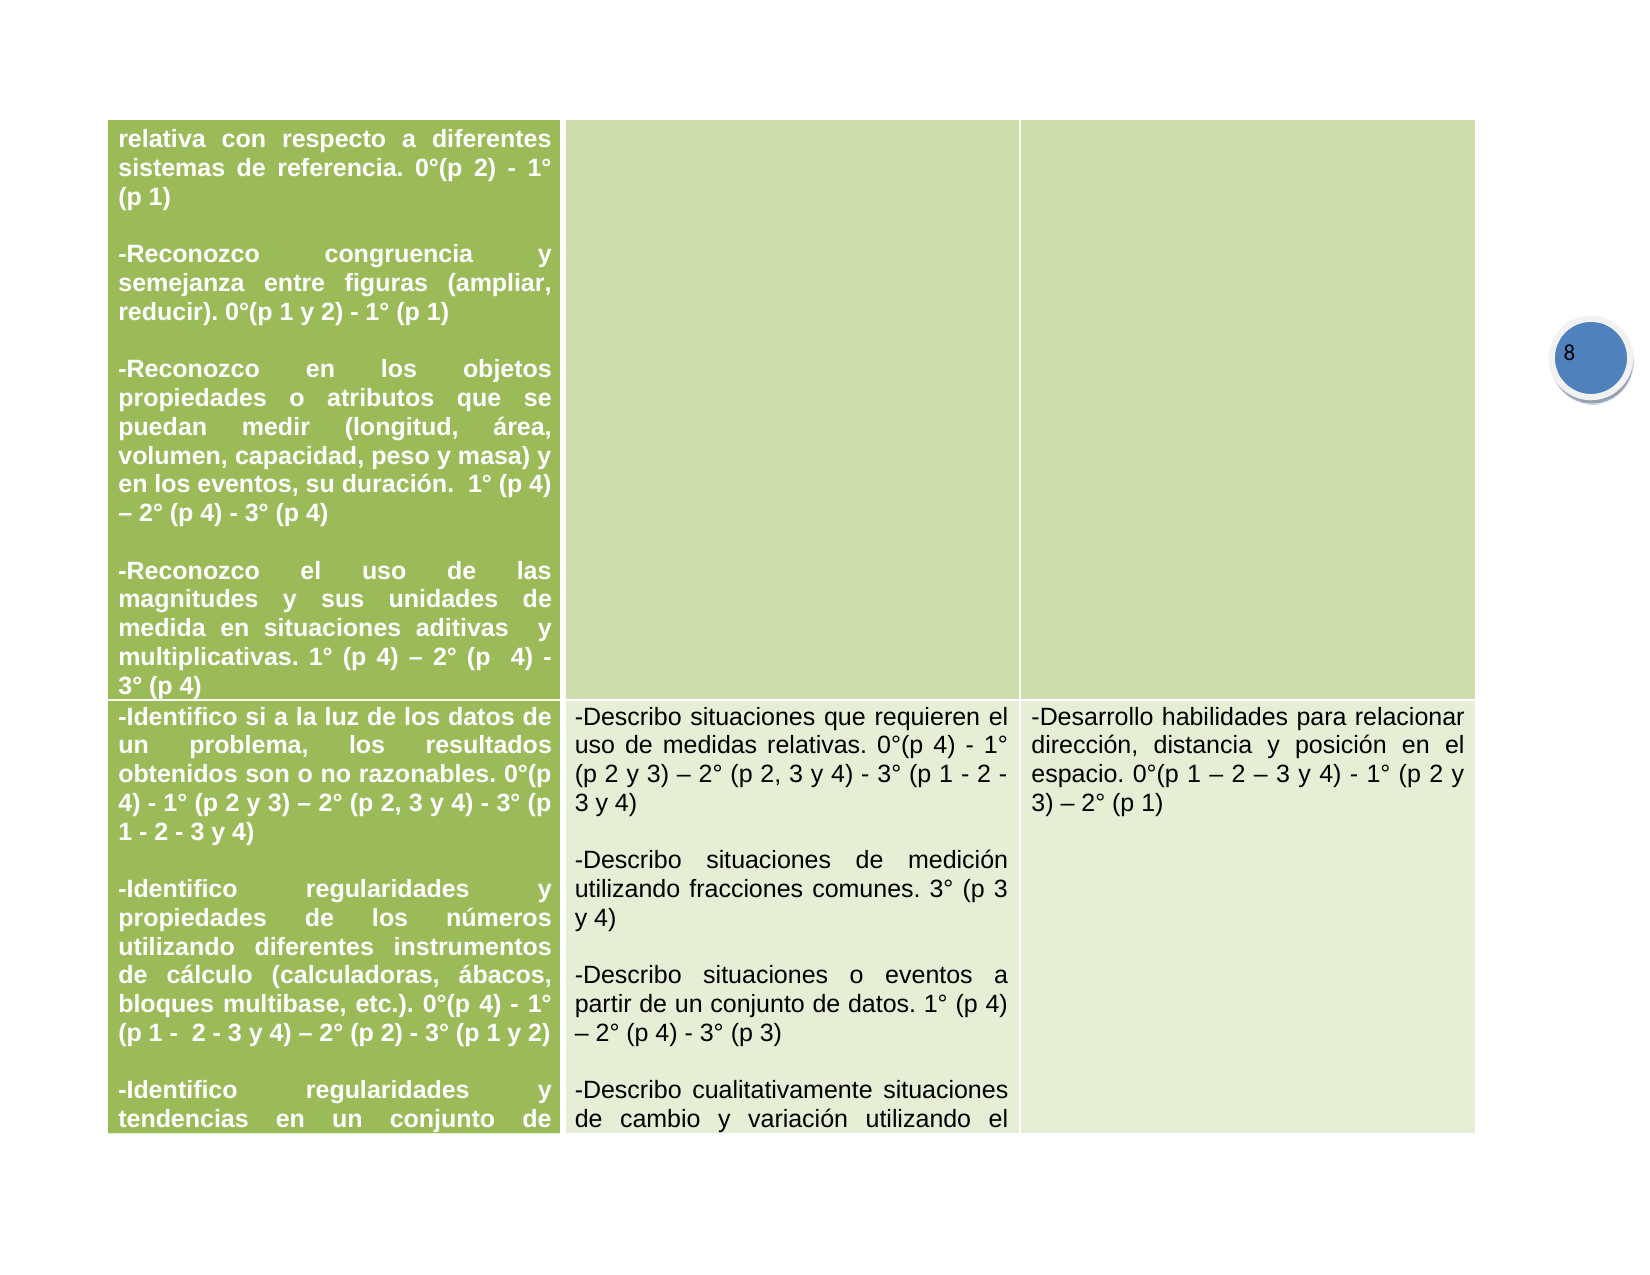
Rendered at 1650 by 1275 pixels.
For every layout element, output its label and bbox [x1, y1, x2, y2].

table_cell [566, 120, 1019, 699]
table_cell [108, 701, 560, 1133]
table_cell [566, 701, 1019, 1133]
table_cell [1021, 120, 1475, 699]
table_cell [1021, 701, 1475, 1133]
table_cell [108, 120, 560, 699]
